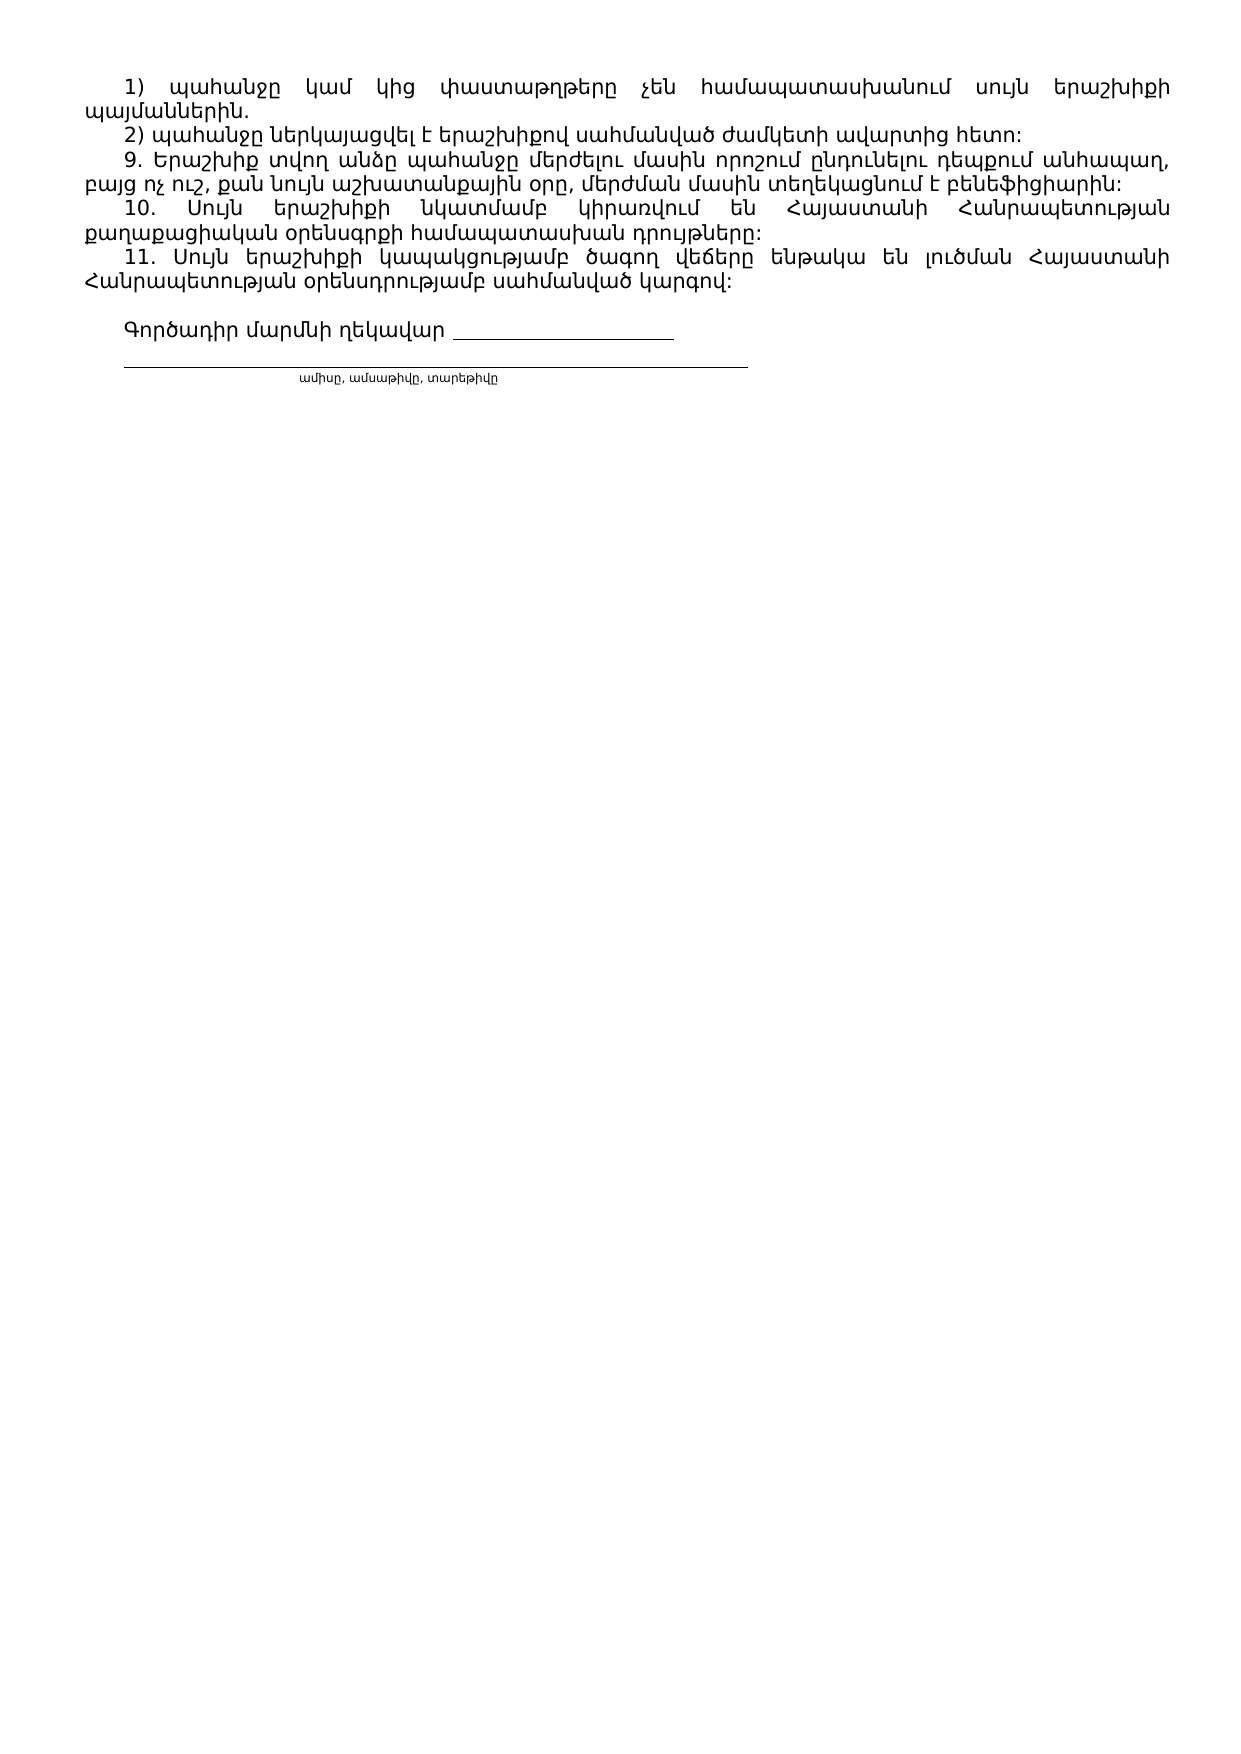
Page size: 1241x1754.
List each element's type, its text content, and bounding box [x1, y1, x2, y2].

text ամիսը, ամսաթիվը, տարեթիվը [84, 371, 1171, 395]
text Գործադիր մարմնի ղեկավար [84, 318, 1171, 342]
text 9. Երաշխիք տվող անձը պահանջը մերժելու մասին որոշում ընդունելու դեպքում անհապաղ, բայց ոչ ուշ, քան նույն աշխատանքային օրը, մերժման մասին տեղեկացնում է բենեֆիցիարին: [84, 148, 1171, 196]
text 10. Սույն երաշխիքի նկատմամբ կիրառվում են Հայաստանի Հանրապետության քաղաքացիական օրենսգրքի համապատասխան դրույթները: [84, 196, 1171, 245]
text 11. Սույն երաշխիքի կապակցությամբ ծագող վեճերը ենթակա են լուծման Հայաստանի Հանրապետության օրենսդրությամբ սահմանված կարգով: [84, 245, 1171, 293]
text 2) պահանջը ներկայացվել է երաշխիքով սահմանված ժամկետի ավարտից հետո: [84, 123, 1171, 148]
text 1) պահանջը կամ կից փաստաթղթերը չեն համապատասխանում սույն երաշխիքի պայմաններին. [84, 75, 1171, 123]
